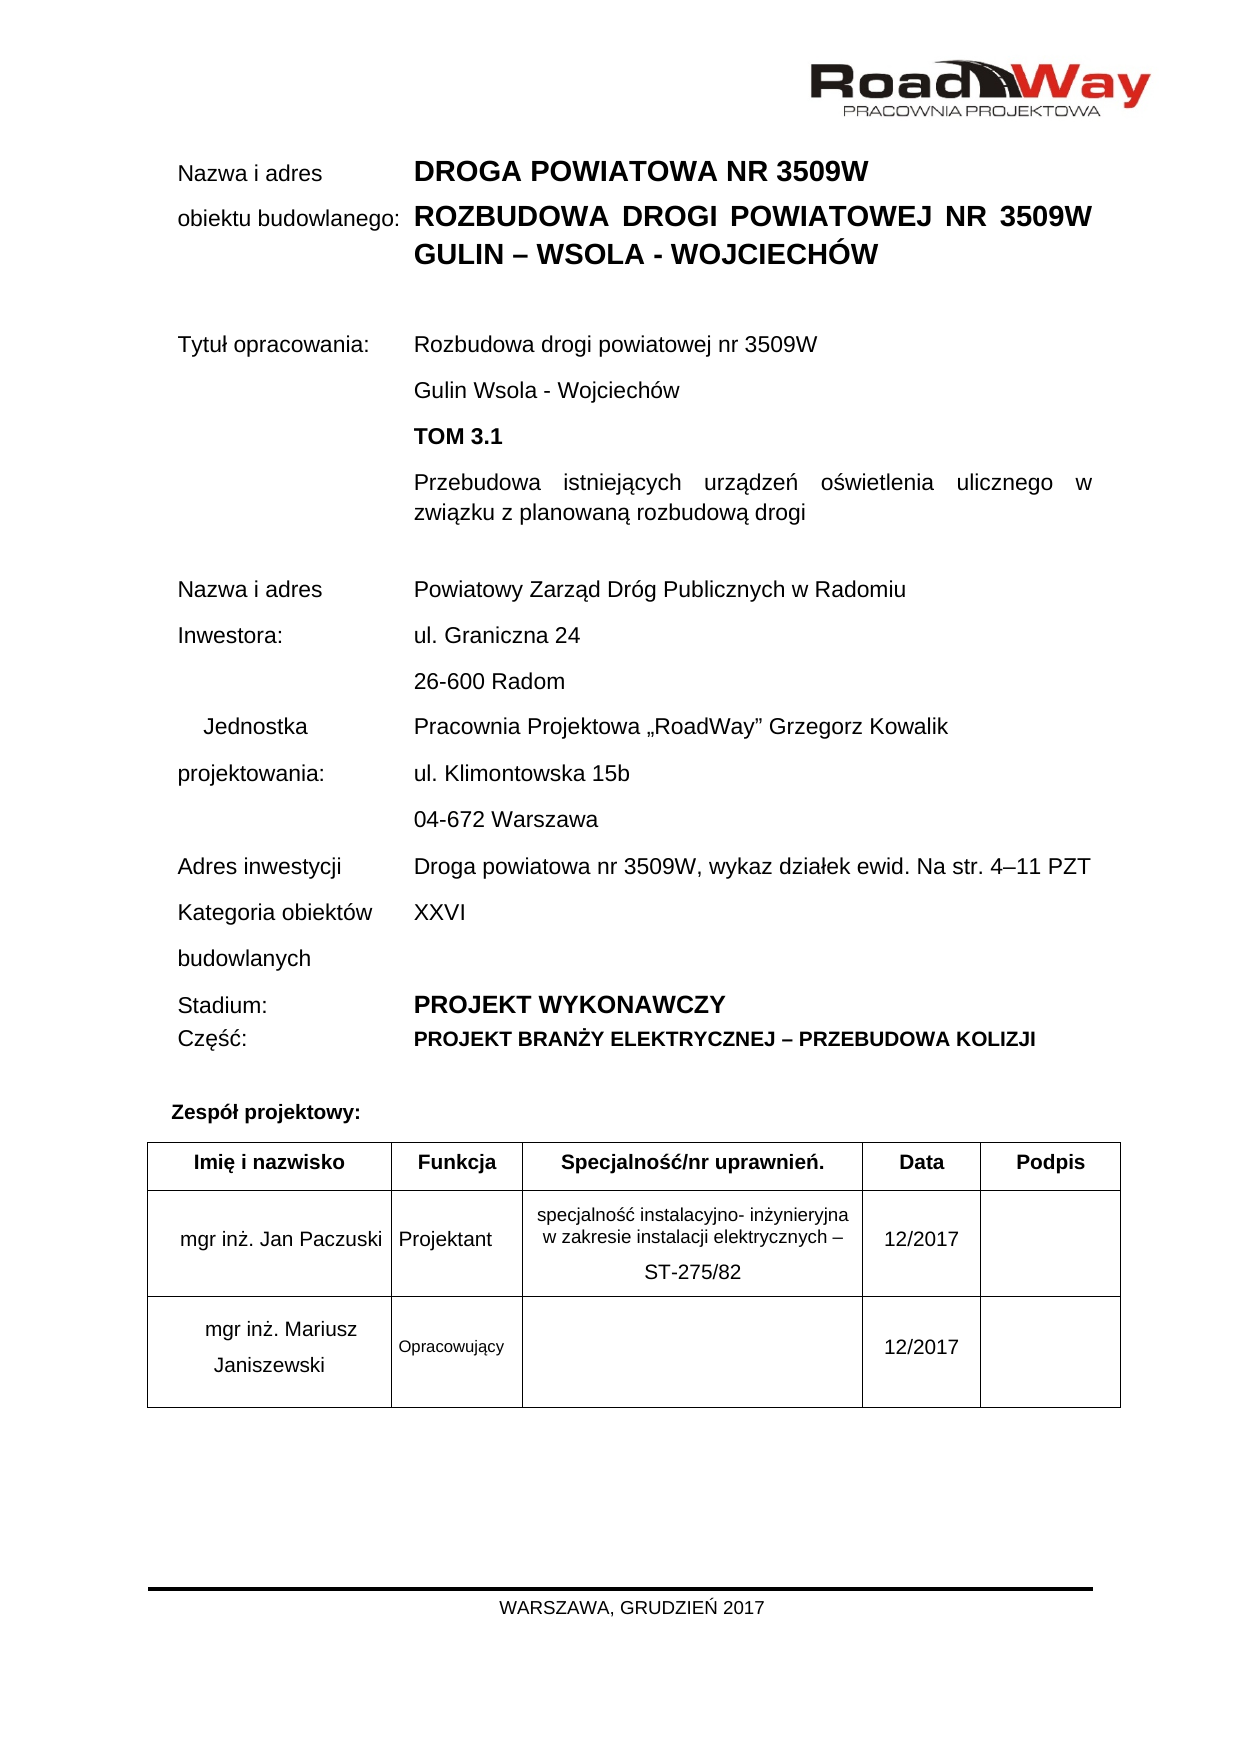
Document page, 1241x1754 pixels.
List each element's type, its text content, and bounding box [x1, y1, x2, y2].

text Jednostka Pracownia Projektowa „RoadWay” Grzegorz Kowalik [148, 713, 1093, 740]
text Adres inwestycji Droga powiatowa nr 3509W, wykaz działek ewid. Na str. 4–11 PZT [177, 853, 1093, 879]
picture [786, 23, 1175, 153]
table_cell [981, 1191, 1120, 1296]
text Nazwa i adres DROGA POWIATOWA NR 3509W [177, 154, 1093, 187]
table_cell [523, 1297, 862, 1407]
table_cell Opracowujący [392, 1297, 522, 1407]
text Stadium: PROJEKT WYKONAWCZY [177, 990, 1093, 1019]
table_header Data [863, 1143, 980, 1190]
table_cell [981, 1297, 1120, 1407]
text projektowania: ul. Klimontowska 15b [177, 760, 1093, 787]
table_cell Projektant [392, 1191, 522, 1296]
text TOM 3.1 [177, 423, 1093, 449]
text Część: PROJEKT BRANŻY ELEKTRYCZNEJ – PRZEBUDOWA KOLIZJI [177, 1025, 1093, 1052]
table_header Funkcja [392, 1143, 522, 1190]
text Przebudowa istniejących urządzeń oświetlenia ulicznego w związku z planowaną rozbudową drogi [177, 468, 1093, 525]
table_cell mgr inż. Mariusz Janiszewski [148, 1297, 391, 1407]
table_header Imię i nazwisko [148, 1143, 391, 1190]
table_header Podpis [981, 1143, 1120, 1190]
text 26-600 Radom [177, 668, 1093, 694]
table_cell mgr inż. Jan Paczuski [148, 1191, 391, 1296]
text Tytuł opracowania: Rozbudowa drogi powiatowej nr 3509W [177, 331, 1093, 358]
text Gulin Wsola - Wojciechów [177, 377, 1093, 403]
text Inwestora: ul. Graniczna 24 [177, 622, 1093, 648]
text 04-672 Warszawa [177, 806, 1093, 832]
table_header Specjalność/nr uprawnień. [523, 1143, 862, 1190]
table_cell specjalność instalacyjno- inżynieryjna w zakresie instalacji elektrycznych – ST-275/82 [523, 1191, 862, 1296]
text obiektu budowlanego: ROZBUDOWA DROGI POWIATOWEJ NR 3509W GULIN – WSOLA - WOJCIECHÓW [177, 199, 1093, 271]
text Kategoria obiektów XXVI [177, 899, 1093, 925]
text Zespół projektowy: [148, 1100, 1093, 1124]
text Nazwa i adres Powiatowy Zarząd Dróg Publicznych w Radomiu [177, 576, 1093, 602]
table_cell 12/2017 [863, 1191, 980, 1296]
text budowlanych [177, 944, 1093, 971]
table_cell 12/2017 [863, 1297, 980, 1407]
